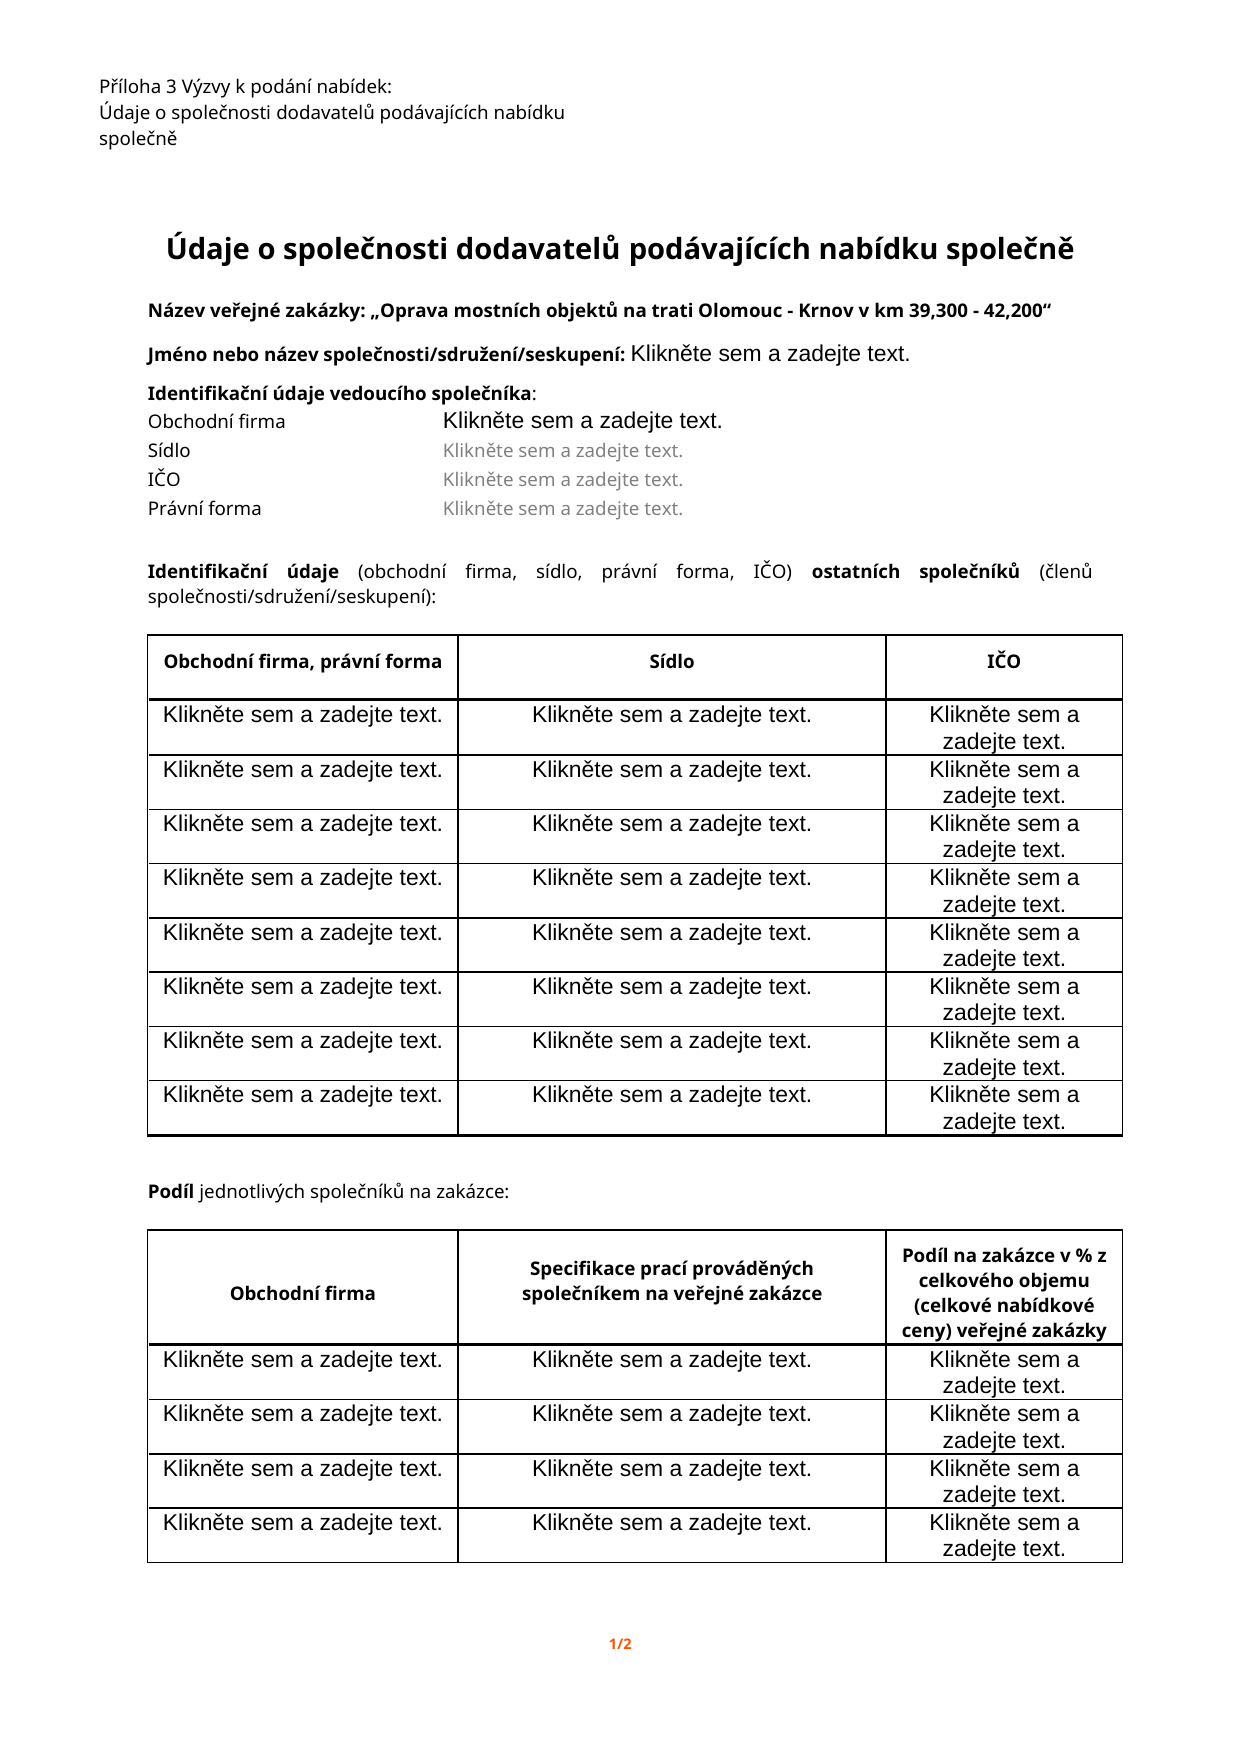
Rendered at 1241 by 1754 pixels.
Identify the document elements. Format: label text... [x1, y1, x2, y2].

text Podíl jednotlivých společníků na zakázce: [148, 1179, 1093, 1229]
table_header IČO [887, 636, 1122, 698]
table_header Sídlo [459, 636, 885, 698]
title Údaje o společnosti dodavatelů podávajících nabídku společně [148, 228, 1093, 268]
text IČO [148, 463, 1093, 492]
text Právní forma [148, 492, 1093, 521]
text Název veřejné zakázky: „Oprava mostních objektů na trati Olomouc - Krnov v km 39,300 - 42,200“ [148, 293, 1093, 324]
text Jméno nebo název společnosti/sdružení/seskupení: [148, 336, 1093, 367]
text Identifikační údaje (obchodní firma, sídlo, právní forma, IČO) ostatních společníků (členů společnosti/sdružení/seskupení): [148, 559, 1093, 609]
text Obchodní firma [148, 405, 1093, 434]
text Identifikační údaje vedoucího společníka: [148, 380, 1093, 405]
table_header Specifikace prací prováděných společníkem na veřejné zakázce [459, 1231, 885, 1343]
table_header Podíl na zakázce v % z celkového objemu (celkové nabídkové ceny) veřejné zakázky [887, 1231, 1122, 1343]
table_header Obchodní firma [148, 1231, 457, 1343]
table_header Obchodní firma, právní forma [148, 636, 457, 698]
text Sídlo [148, 434, 1093, 463]
